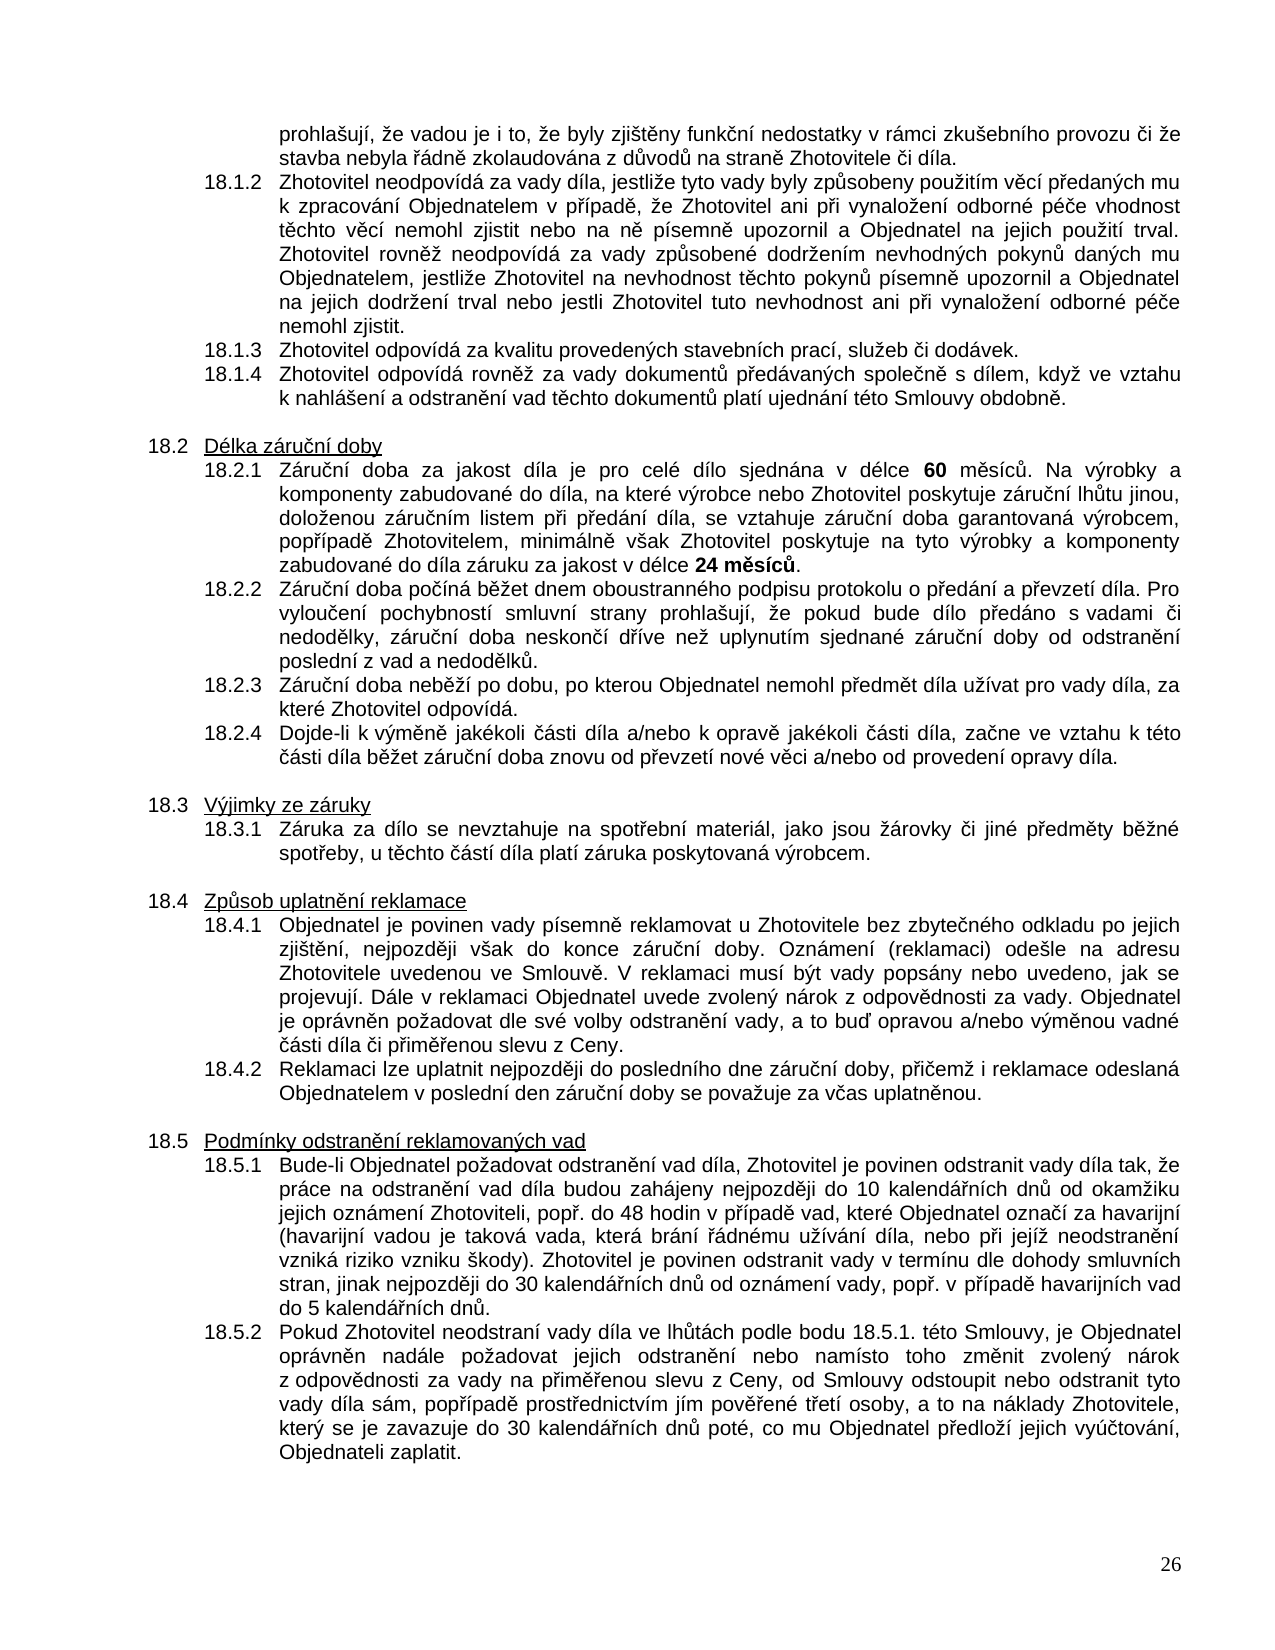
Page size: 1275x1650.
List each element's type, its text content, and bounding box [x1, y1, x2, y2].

list Záruka za dílo se nevztahuje na spotřební materiál, jako jsou žárovky či jiné předměty běžné spotřeby, u těchto částí díla platí záruka poskytovaná výrobcem. [204, 817, 1181, 865]
list Výjimky ze záruky [148, 793, 1181, 817]
list Bude-li Objednatel požadovat odstranění vad díla, Zhotovitel je povinen odstranit vady díla tak, že práce na odstranění vad díla budou zahájeny nejpozději do 10 kalendářních dnů od okamžiku jejich oznámení Zhotoviteli, popř. do 48 hodin v případě vad, které Objednatel označí za havarijní (havarijní vadou je taková vada, která brání řádnému užívání díla, nebo při jejíž neodstranění vzniká riziko vzniku škody). Zhotovitel je povinen odstranit vady v termínu dle dohody smluvních stran, jinak nejpozději do 30 kalendářních dnů od oznámení vady, popř. v případě havarijních vad do 5 kalendářních dnů. [204, 1152, 1181, 1320]
list Podmínky odstranění reklamovaných vad [148, 1128, 1181, 1152]
list Pokud Zhotovitel neodstraní vady díla ve lhůtách podle bodu 18.5.1. této Smlouvy, je Objednatel oprávněn nadále požadovat jejich odstranění nebo namísto toho změnit zvolený nárok z odpovědnosti za vady na přiměřenou slevu z Ceny, od Smlouvy odstoupit nebo odstranit tyto vady díla sám, popřípadě prostřednictvím jím pověřené třetí osoby, a to na náklady Zhotovitele, který se je zavazuje do 30 kalendářních dnů poté, co mu Objednatel předloží jejich vyúčtování, Objednateli zaplatit. [204, 1320, 1181, 1464]
list Způsob uplatnění reklamace [148, 889, 1181, 913]
list Záruční doba za jakost díla je pro celé dílo sjednána v délce 60 měsíců. Na výrobky a komponenty zabudované do díla, na které výrobce nebo Zhotovitel poskytuje záruční lhůtu jinou, doloženou záručním listem při předání díla, se vztahuje záruční doba garantovaná výrobcem, popřípadě Zhotovitelem, minimálně však Zhotovitel poskytuje na tyto výrobky a komponenty zabudované do díla záruku za jakost v délce 24 měsíců. [204, 457, 1181, 577]
list Délka záruční doby [148, 433, 1181, 457]
list Dojde-li k výměně jakékoli části díla a/nebo k opravě jakékoli části díla, začne ve vztahu k této části díla běžet záruční doba znovu od převzetí nové věci a/nebo od provedení opravy díla. [204, 721, 1181, 769]
list Zhotovitel odpovídá za kvalitu provedených stavebních prací, služeb či dodávek. [204, 338, 1181, 362]
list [204, 122, 1181, 170]
list Reklamaci lze uplatnit nejpozději do posledního dne záruční doby, přičemž i reklamace odeslaná Objednatelem v poslední den záruční doby se považuje za včas uplatněnou. [204, 1057, 1181, 1104]
list Zhotovitel neodpovídá za vady díla, jestliže tyto vady byly způsobeny použitím věcí předaných mu k zpracování Objednatelem v případě, že Zhotovitel ani při vynaložení odborné péče vhodnost těchto věcí nemohl zjistit nebo na ně písemně upozornil a Objednatel na jejich použití trval. Zhotovitel rovněž neodpovídá za vady způsobené dodržením nevhodných pokynů daných mu Objednatelem, jestliže Zhotovitel na nevhodnost těchto pokynů písemně upozornil a Objednatel na jejich dodržení trval nebo jestli Zhotovitel tuto nevhodnost ani při vynaložení odborné péče nemohl zjistit. [204, 170, 1181, 338]
list Objednatel je povinen vady písemně reklamovat u Zhotovitele bez zbytečného odkladu po jejich zjištění, nejpozději však do konce záruční doby. Oznámení (reklamaci) odešle na adresu Zhotovitele uvedenou ve Smlouvě. V reklamaci musí být vady popsány nebo uvedeno, jak se projevují. Dále v reklamaci Objednatel uvede zvolený nárok z odpovědnosti za vady. Objednatel je oprávněn požadovat dle své volby odstranění vady, a to buď opravou a/nebo výměnou vadné části díla či přiměřenou slevu z Ceny. [204, 913, 1181, 1057]
list Zhotovitel odpovídá rovněž za vady dokumentů předávaných společně s dílem, když ve vztahu k nahlášení a odstranění vad těchto dokumentů platí ujednání této Smlouvy obdobně. [204, 362, 1181, 409]
list Záruční doba neběží po dobu, po kterou Objednatel nemohl předmět díla užívat pro vady díla, za které Zhotovitel odpovídá. [204, 673, 1181, 721]
list Záruční doba počíná běžet dnem oboustranného podpisu protokolu o předání a převzetí díla. Pro vyloučení pochybností smluvní strany prohlašují, že pokud bude dílo předáno s vadami či nedodělky, záruční doba neskončí dříve než uplynutím sjednané záruční doby od odstranění poslední z vad a nedodělků. [204, 577, 1181, 673]
